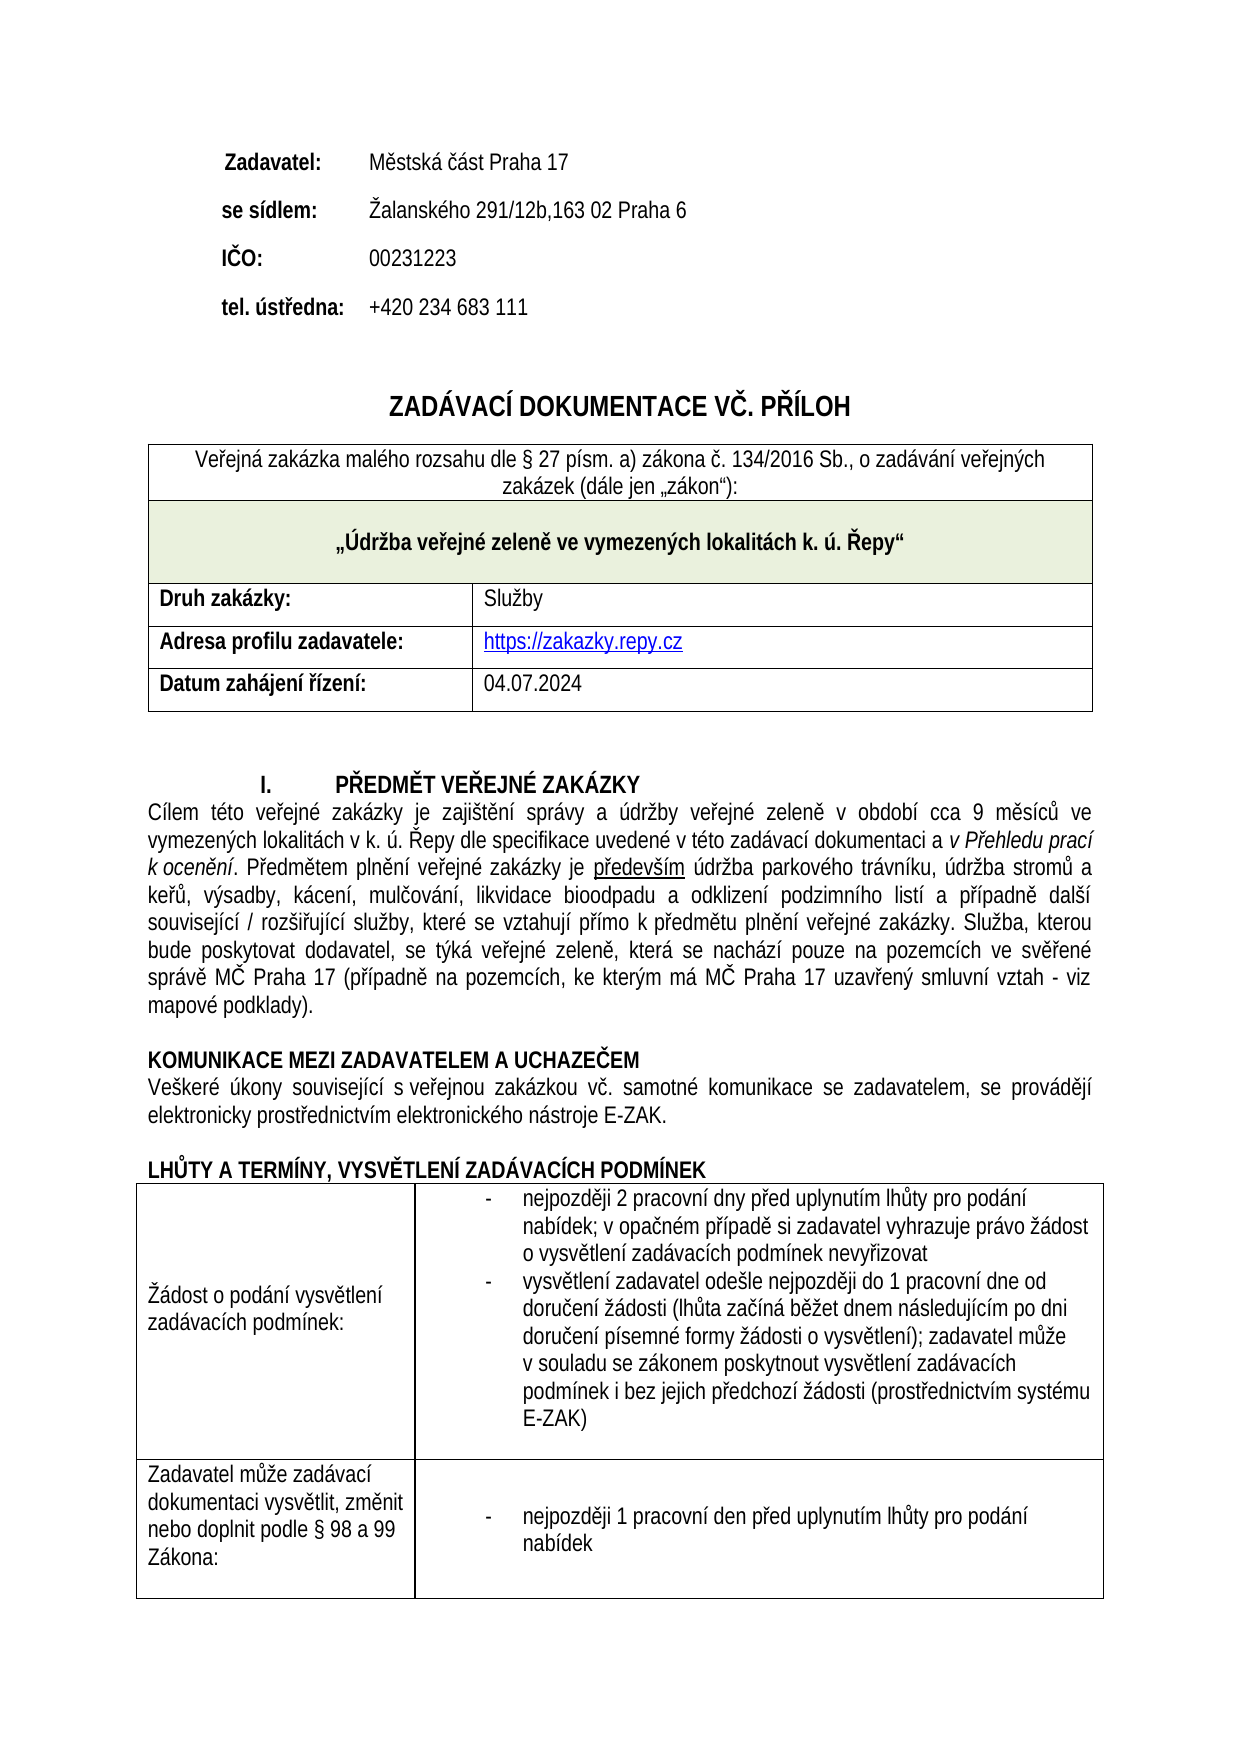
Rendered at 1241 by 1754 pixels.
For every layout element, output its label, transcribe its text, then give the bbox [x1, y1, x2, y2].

text KOMUNIKACE MEZI ZADAVATELEM A UCHAZEČEM [148, 1046, 1093, 1073]
text Cílem této veřejné zakázky je zajištění správy a údržby veřejné zeleně v období cca 9 měsíců ve vymezených lokalitách v k. ú. Řepy dle specifikace uvedené v této zadávací dokumentaci a v Přehledu prací k ocenění. Předmětem plnění veřejné zakázky je především údržba parkového trávníku, údržba stromů a keřů, výsadby, kácení, mulčování, likvidace bioodpadu a odklizení podzimního listí a případně další související / rozšiřující služby, které se vztahují přímo k předmětu plnění veřejné zakázky. Služba, kterou bude poskytovat dodavatel, se týká veřejné zeleně, která se nachází pouze na pozemcích ve svěřené správě MČ Praha 17 (případně na pozemcích, ke kterým má MČ Praha 17 uzavřený smluvní vztah - viz mapové podklady). [148, 798, 1093, 1018]
table_cell „Údržba veřejné zeleně ve vymezených lokalitách k. ú. Řepy“ [149, 501, 1092, 583]
table_cell Datum zahájení řízení: [149, 669, 472, 711]
text Veškeré úkony související s veřejnou zakázkou vč. samotné komunikace se zadavatelem, se provádějí elektronicky prostřednictvím elektronického nástroje E-ZAK. [148, 1073, 1093, 1128]
table_cell Adresa profilu zadavatele: [149, 627, 472, 668]
text IČO: 00231223 [148, 244, 1093, 272]
list PŘEDMĚT VEŘEJNÉ ZAKÁZKY [260, 770, 1093, 798]
text se sídlem: Žalanského 291/12b,163 02 Praha 6 [148, 196, 1093, 223]
table_cell Služby [473, 584, 1092, 626]
table_cell https://zakazky.repy.cz [473, 627, 1092, 668]
table_cell Zadavatel může zadávací dokumentaci vysvětlit, změnit nebo doplnit podle § 98 a 99 Zákona: [137, 1460, 414, 1598]
table_cell nejpozději 1 pracovní den před uplynutím lhůty pro podání nabídek [416, 1460, 1103, 1598]
table_header Žádost o podání vysvětlení zadávacích podmínek: [137, 1184, 414, 1459]
text Zadavatel: Městská část Praha 17 [148, 148, 1093, 175]
table_cell Druh zakázky: [149, 584, 472, 626]
text tel. ústředna: +420 234 683 111 [148, 293, 1093, 320]
table_header nejpozději 2 pracovní dny před uplynutím lhůty pro podání nabídek; v opačném případě si zadavatel vyhrazuje právo žádost o vysvětlení zadávacích podmínek nevyřizovat vysvětlení zadavatel odešle nejpozději do 1 pracovní dne od doručení žádosti (lhůta začíná běžet dnem následujícím po dni doručení písemné formy žádosti o vysvětlení); zadavatel může v souladu se zákonem poskytnout vysvětlení zadávacích podmínek i bez jejich předchozí žádosti (prostřednictvím systému E-ZAK) [416, 1184, 1103, 1459]
text LHŮTY A TERMÍNY, VYSVĚTLENÍ ZADÁVACÍCH PODMÍNEK [148, 1156, 1093, 1183]
text ZADÁVACÍ DOKUMENTACE VČ. PŘÍLOH [148, 389, 1093, 423]
table_header Veřejná zakázka malého rozsahu dle § 27 písm. a) zákona č. 134/2016 Sb., o zadávání veřejných zakázek (dále jen „zákon“): [149, 445, 1092, 499]
table_cell 04.07.2024 [473, 669, 1092, 711]
